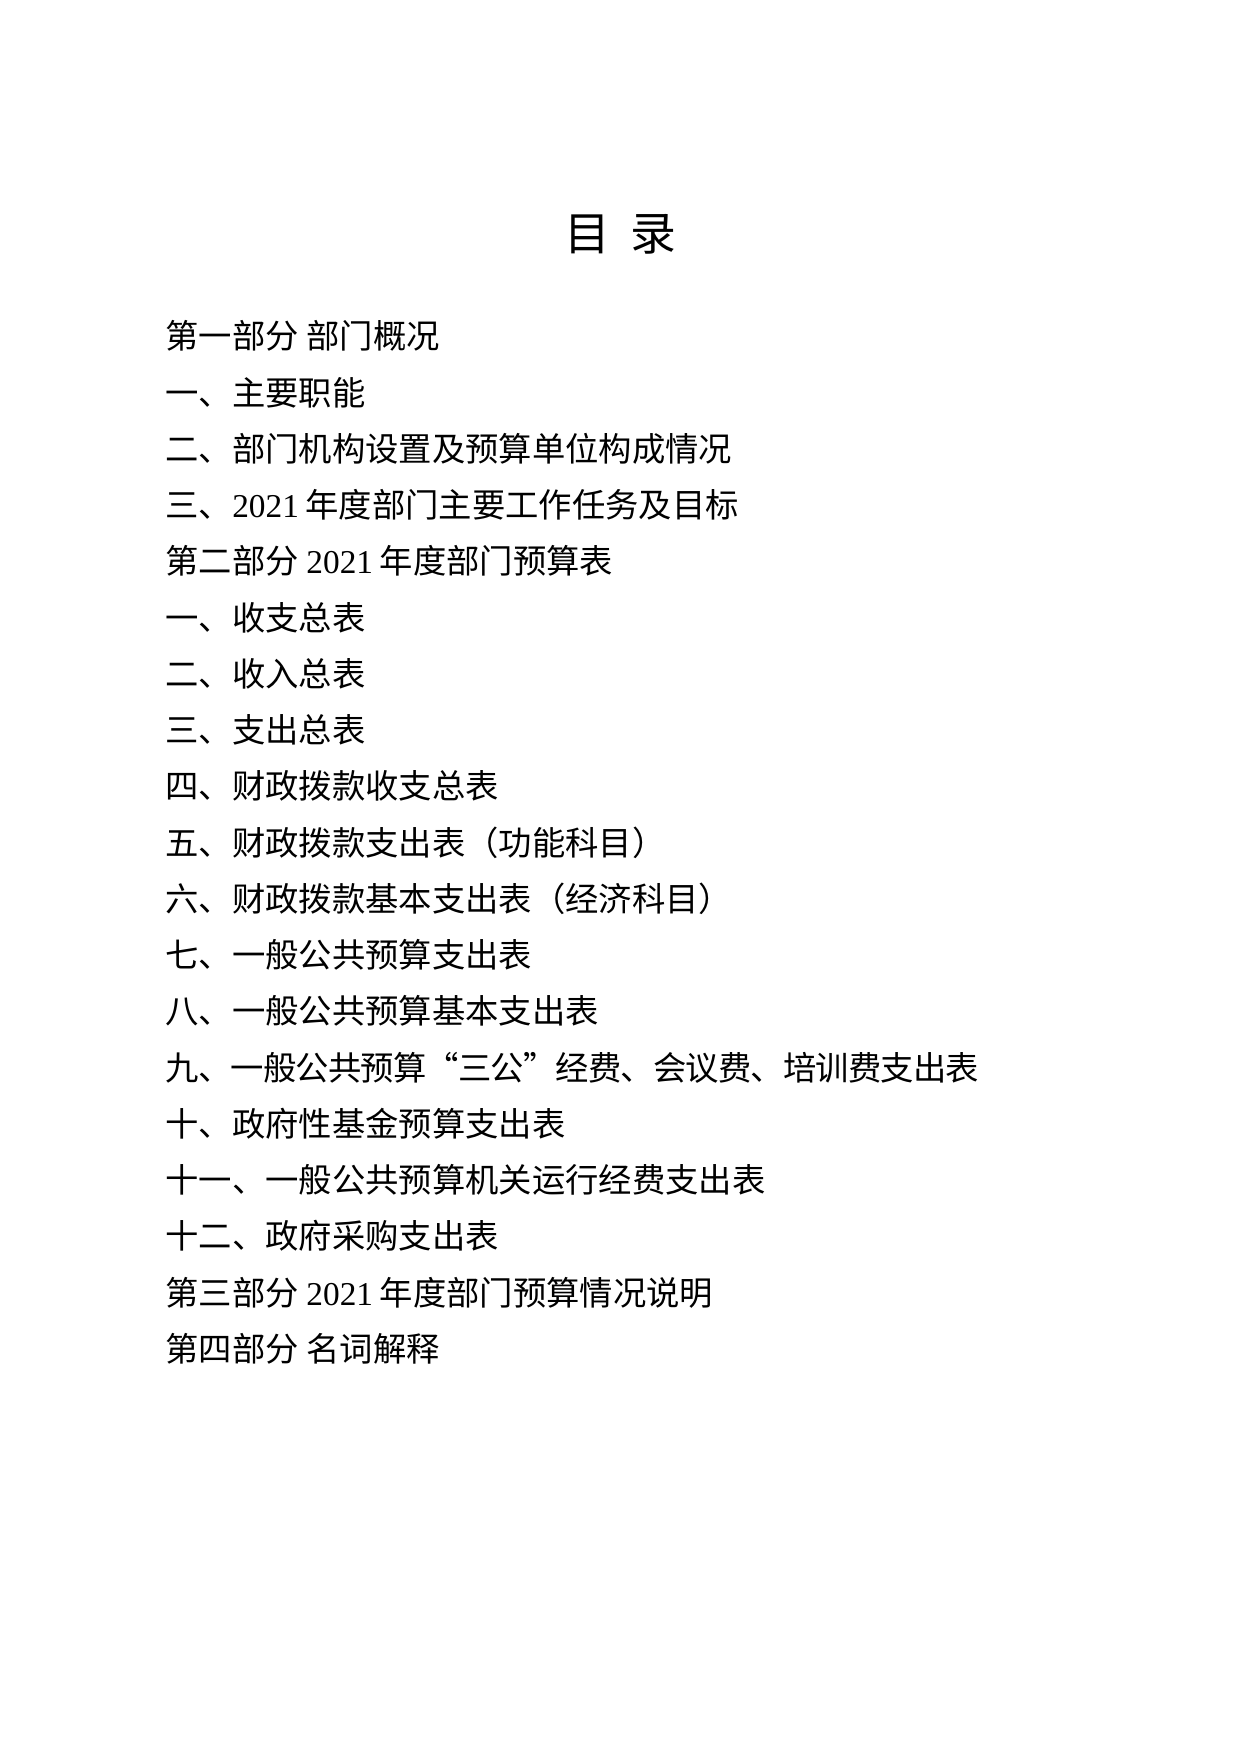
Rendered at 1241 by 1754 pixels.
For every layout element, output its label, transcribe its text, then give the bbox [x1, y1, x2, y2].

text 一、收支总表 [165, 585, 1075, 641]
text 第四部分 名词解释 [165, 1316, 1075, 1373]
text 目 录 [165, 202, 1075, 262]
text 第二部分 2021年度部门预算表 [165, 529, 1075, 585]
text 二、部门机构设置及预算单位构成情况 [165, 416, 1075, 473]
text 十、政府性基金预算支出表 [165, 1091, 1075, 1148]
text 二、收入总表 [165, 641, 1075, 698]
text 第三部分 2021年度部门预算情况说明 [165, 1260, 1075, 1316]
text 九、一般公共预算“三公”经费、会议费、培训费支出表 [165, 1035, 1075, 1091]
text 七、一般公共预算支出表 [165, 923, 1075, 979]
text 三、2021年度部门主要工作任务及目标 [165, 473, 1075, 529]
text 六、财政拨款基本支出表（经济科目） [165, 866, 1075, 923]
text 八、一般公共预算基本支出表 [165, 979, 1075, 1035]
text 十一、一般公共预算机关运行经费支出表 [165, 1148, 1075, 1204]
text 十二、政府采购支出表 [165, 1204, 1075, 1260]
text 第一部分 部门概况 [165, 304, 1075, 360]
text 一、主要职能 [165, 360, 1075, 416]
text 三、支出总表 [165, 698, 1075, 754]
text 四、财政拨款收支总表 [165, 754, 1075, 810]
text 五、财政拨款支出表（功能科目） [165, 810, 1075, 866]
